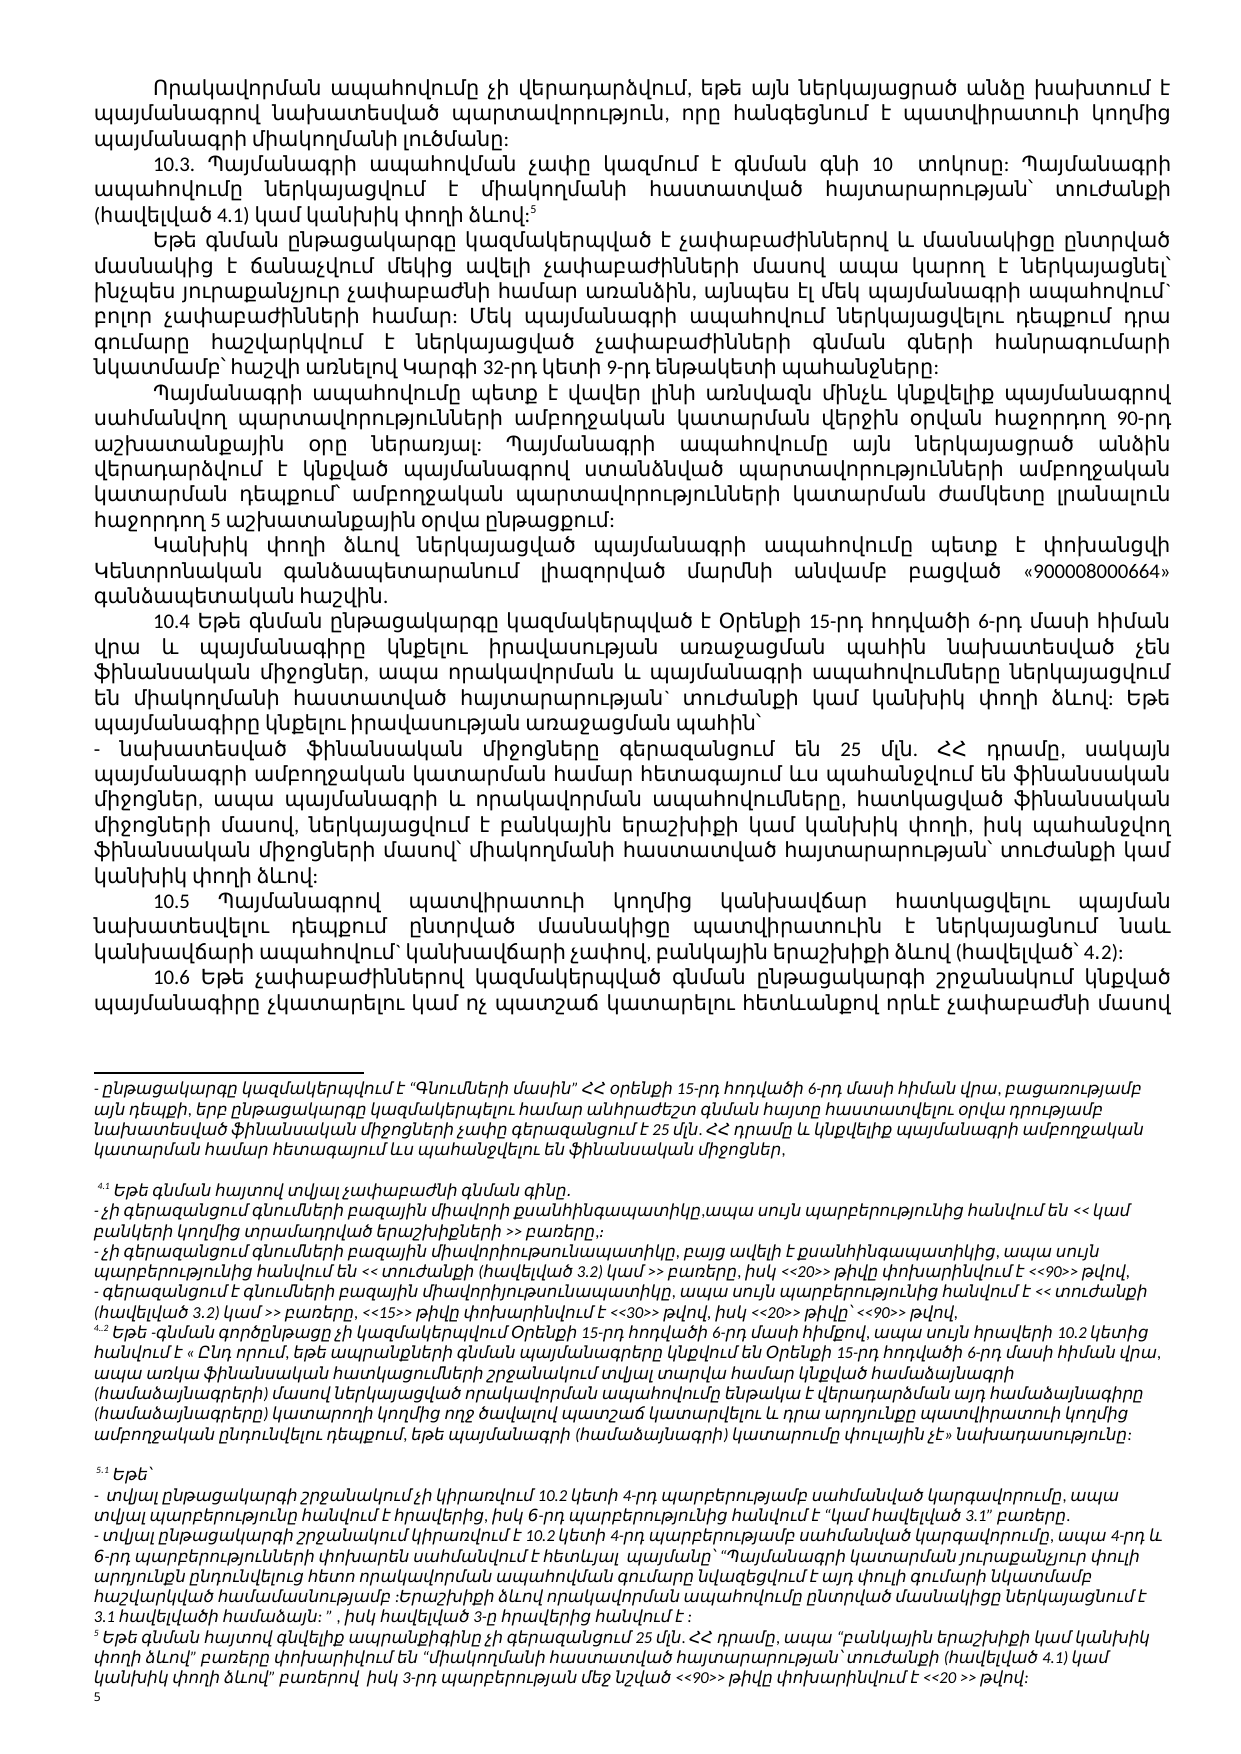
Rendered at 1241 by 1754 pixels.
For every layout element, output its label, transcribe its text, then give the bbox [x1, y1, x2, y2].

text Եթե գնման ընթացակարգը կազմակերպված է չափաբաժիններով և մասնակիցը ընտրված մասնակից է ճանաչվում մեկից ավելի չափաբաժինների մասով ապա կարող է ներկայացնել՝ ինչպես յուրաքանչյուր չափաբաժնի համար առանձին, այնպես էլ մեկ պայմանագրի ապահովում` բոլոր չափաբաժինների համար: Մեկ պայմանագրի ապահովում ներկայացվելու դեպքում դրա գումարը հաշվարկվում է ներկայացված չափաբաժինների գնման գների հանրագումարի նկատմամբ՝ հաշվի առնելով Կարգի 32-րդ կետի 9-րդ ենթակետի պահանջները: [94, 227, 1171, 380]
text 10.3. Պայմանագրի ապահովման չափը կազմում է գնման գնի 10 տոկոսը: Պայմանագրի ապահովումը ներկայացվում է միակողմանի հաստատված հայտարարության՝ տուժանքի (հավելված 4.1) կամ կանխիկ փողի ձևով: [94, 151, 1171, 227]
text Պայմանագրի ապահովումը պետք է վավեր լինի առնվազն մինչև կնքվելիք պայմանագրով սահմանվող պարտավորությունների ամբողջական կատարման վերջին օրվան հաջորդող 90-րդ աշխատանքային օրը ներառյալ: Պայմանագրի ապահովումը այն ներկայացրած անձին վերադարձվում է կնքված պայմանագրով ստանձնված պարտավորությունների ամբողջական կատարման դեպքում՝ ամբողջական պարտավորությունների կատարման ժամկետը լրանալուն հաջորդող 5 աշխատանքային օրվա ընթացքում: [94, 380, 1171, 532]
text 10.6 Եթե չափաբաժիններով կազմակերպված գնման ընթացակարգի շրջանակում կնքված պայմանագիրը չկատարելու կամ ոչ պատշաճ կատարելու հետևանքով որևէ չափաբաժնի մասով լուծվում է, ապա որակավորման և պայմանագրի ապահովումները վճարվում են միայն այդ չափաբաժնի նկատմամբ հաշվարկված գումարի չափով: [94, 964, 1171, 1015]
text - նախատեսված ֆինանսական միջոցները գերազանցում են 25 մլն. ՀՀ դրամը, սակայն պայմանագրի ամբողջական կատարման համար հետագայում ևս պահանջվում են ֆինանսական միջոցներ, ապա պայմանագրի և որակավորման ապահովումները, հատկացված ֆինանսական միջոցների մասով, ներկայացվում է բանկային երաշխիքի կամ կանխիկ փողի, իսկ պահանջվող ֆինանսական միջոցների մասով՝ միակողմանի հաստատված հայտարարության՝ տուժանքի կամ կանխիկ փողի ձևով: [94, 736, 1171, 888]
text Կանխիկ փողի ձևով ներկայացված պայմանագրի ապահովումը պետք է փոխանցվի Կենտրոնական գանձապետարանում լիազորված մարմնի անվամբ բացված «900008000664» գանձապետական հաշվին. [94, 532, 1171, 609]
text 10.4 Եթե գնման ընթացակարգը կազմակերպված է Օրենքի 15-րդ հոդվածի 6-րդ մասի հիման վրա և պայմանագիրը կնքելու իրավասության առաջացման պահին նախատեսված չեն ֆինանսական միջոցներ, ապա որակավորման և պայմանագրի ապահովումները ներկայացվում են միակողմանի հաստատված հայտարարության` տուժանքի կամ կանխիկ փողի ձևով: Եթե պայմանագիրը կնքելու իրավասության առաջացման պահին՝ [94, 609, 1171, 736]
text Որակավորման ապահովումը չի վերադարձվում, եթե այն ներկայացրած անձը խախտում է պայմանագրով նախատեսված պարտավորություն, որը հանգեցնում է պատվիրատուի կողմից պայմանագրի միակողմանի լուծմանը: [94, 75, 1171, 151]
text 10.5 Պայմանագրով պատվիրատուի կողմից կանխավճար հատկացվելու պայման նախատեսվելու դեպքում ընտրված մասնակիցը պատվիրատուին է ներկայացնում նաև կանխավճարի ապահովում` կանխավճարի չափով, բանկային երաշխիքի ձևով (հավելված՝ 4․2): [94, 888, 1171, 964]
